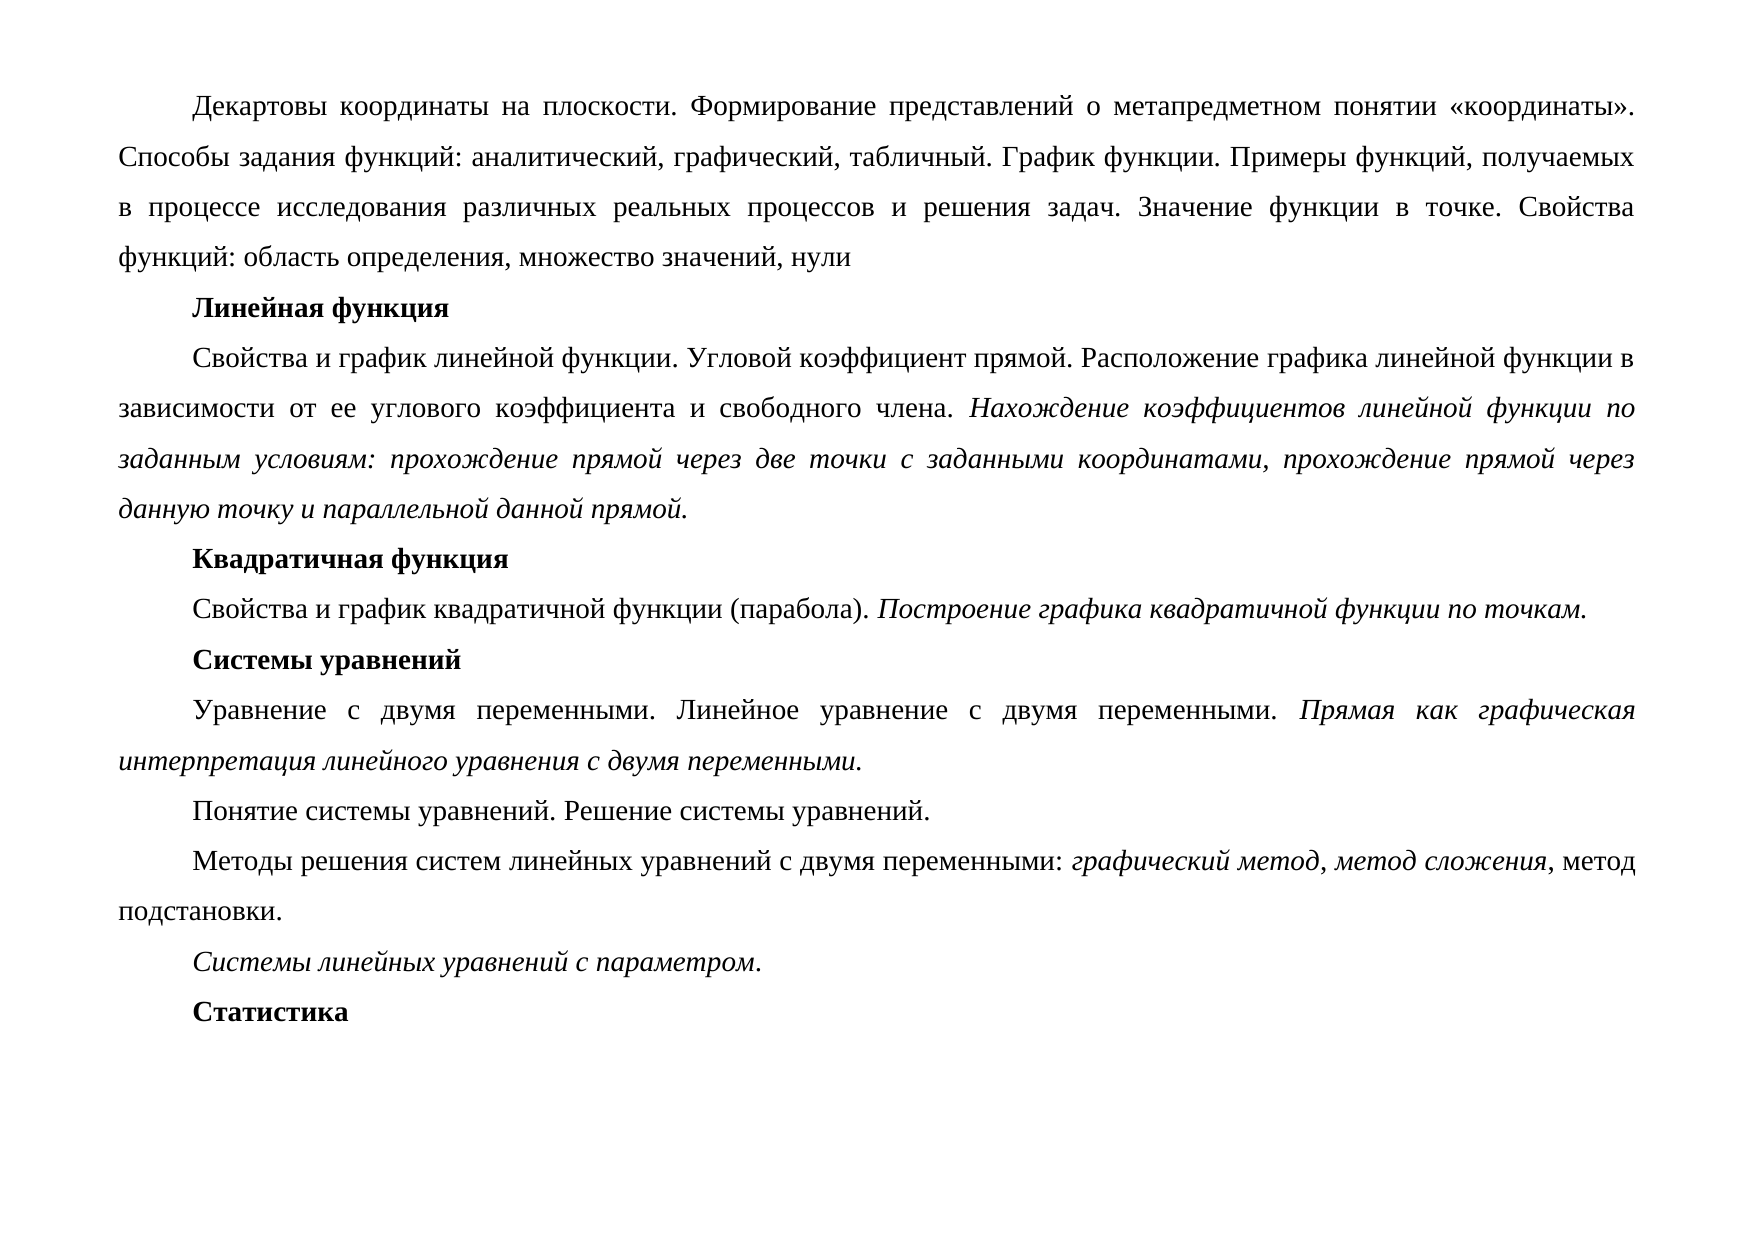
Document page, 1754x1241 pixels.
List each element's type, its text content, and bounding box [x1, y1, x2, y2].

text Свойства и график линейной функции. Угловой коэффициент прямой. Расположение графика линейной функции в зависимости от ее углового коэффициента и свободного члена. Нахождение коэффициентов линейной функции по заданным условиям: прохождение прямой через две точки с заданными координатами, прохождение прямой через данную точку и параллельной данной прямой. [118, 340, 1636, 524]
text Системы уравнений [118, 642, 1636, 676]
text Квадратичная функция [118, 541, 1636, 575]
text Методы решения систем линейных уравнений с двумя переменными: графический метод, метод сложения, метод подстановки. [118, 843, 1636, 927]
text Системы линейных уравнений с параметром. [118, 944, 1636, 977]
text Линейная функция [118, 290, 1636, 323]
text Декартовы координаты на плоскости. Формирование представлений о метапредметном понятии «координаты». Способы задания функций: аналитический, графический, табличный. График функции. Примеры функций, получаемых в процессе исследования различных реальных процессов и решения задач. Значение функции в точке. Свойства функций: область определения, множество значений, нули [118, 88, 1636, 273]
text Уравнение с двумя переменными. Линейное уравнение с двумя переменными. Прямая как графическая интерпретация линейного уравнения с двумя переменными. [118, 692, 1636, 776]
text Статистика [118, 994, 1636, 1028]
text Понятие системы уравнений. Решение системы уравнений. [118, 793, 1636, 826]
text Свойства и график квадратичной функции (парабола). Построение графика квадратичной функции по точкам. [118, 592, 1636, 625]
